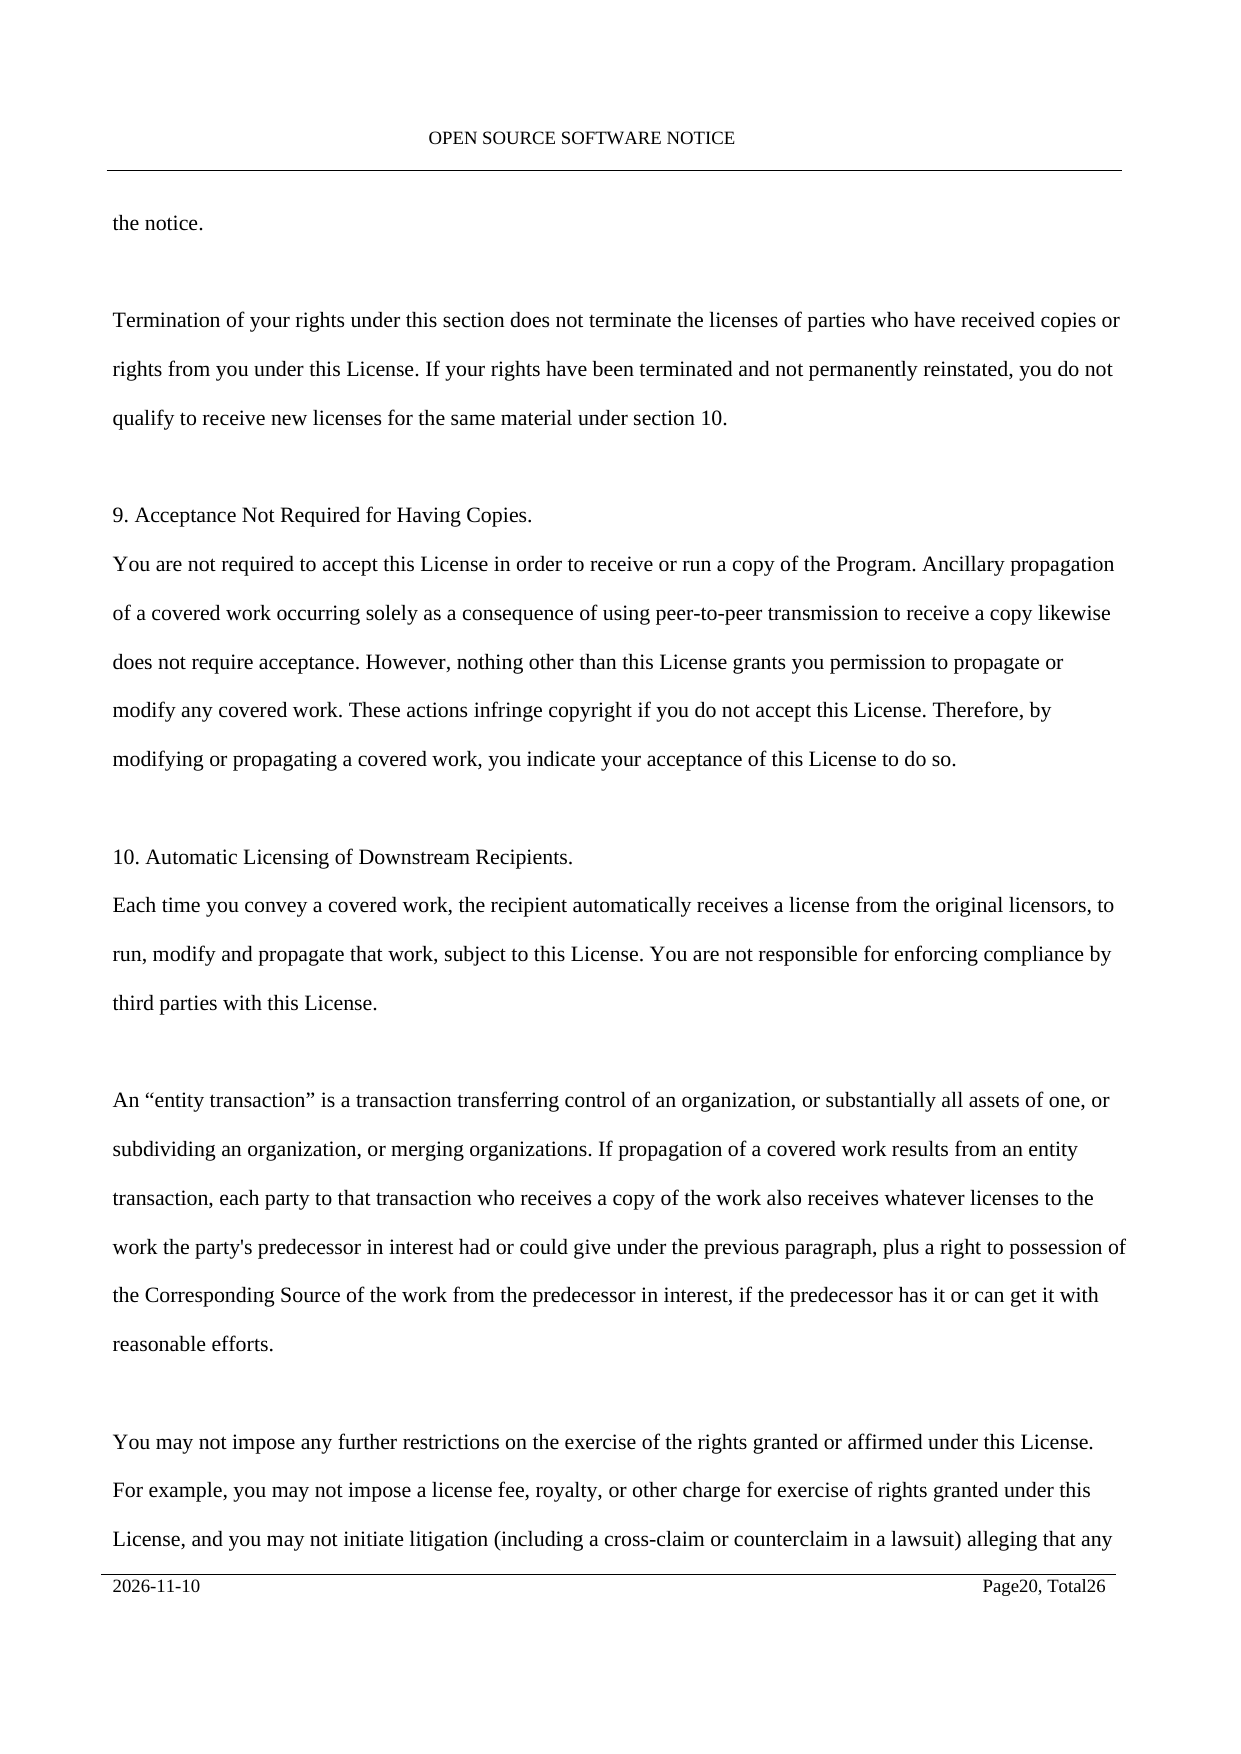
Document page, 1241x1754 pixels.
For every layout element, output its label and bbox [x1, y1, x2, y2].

text [112, 206, 1128, 1555]
